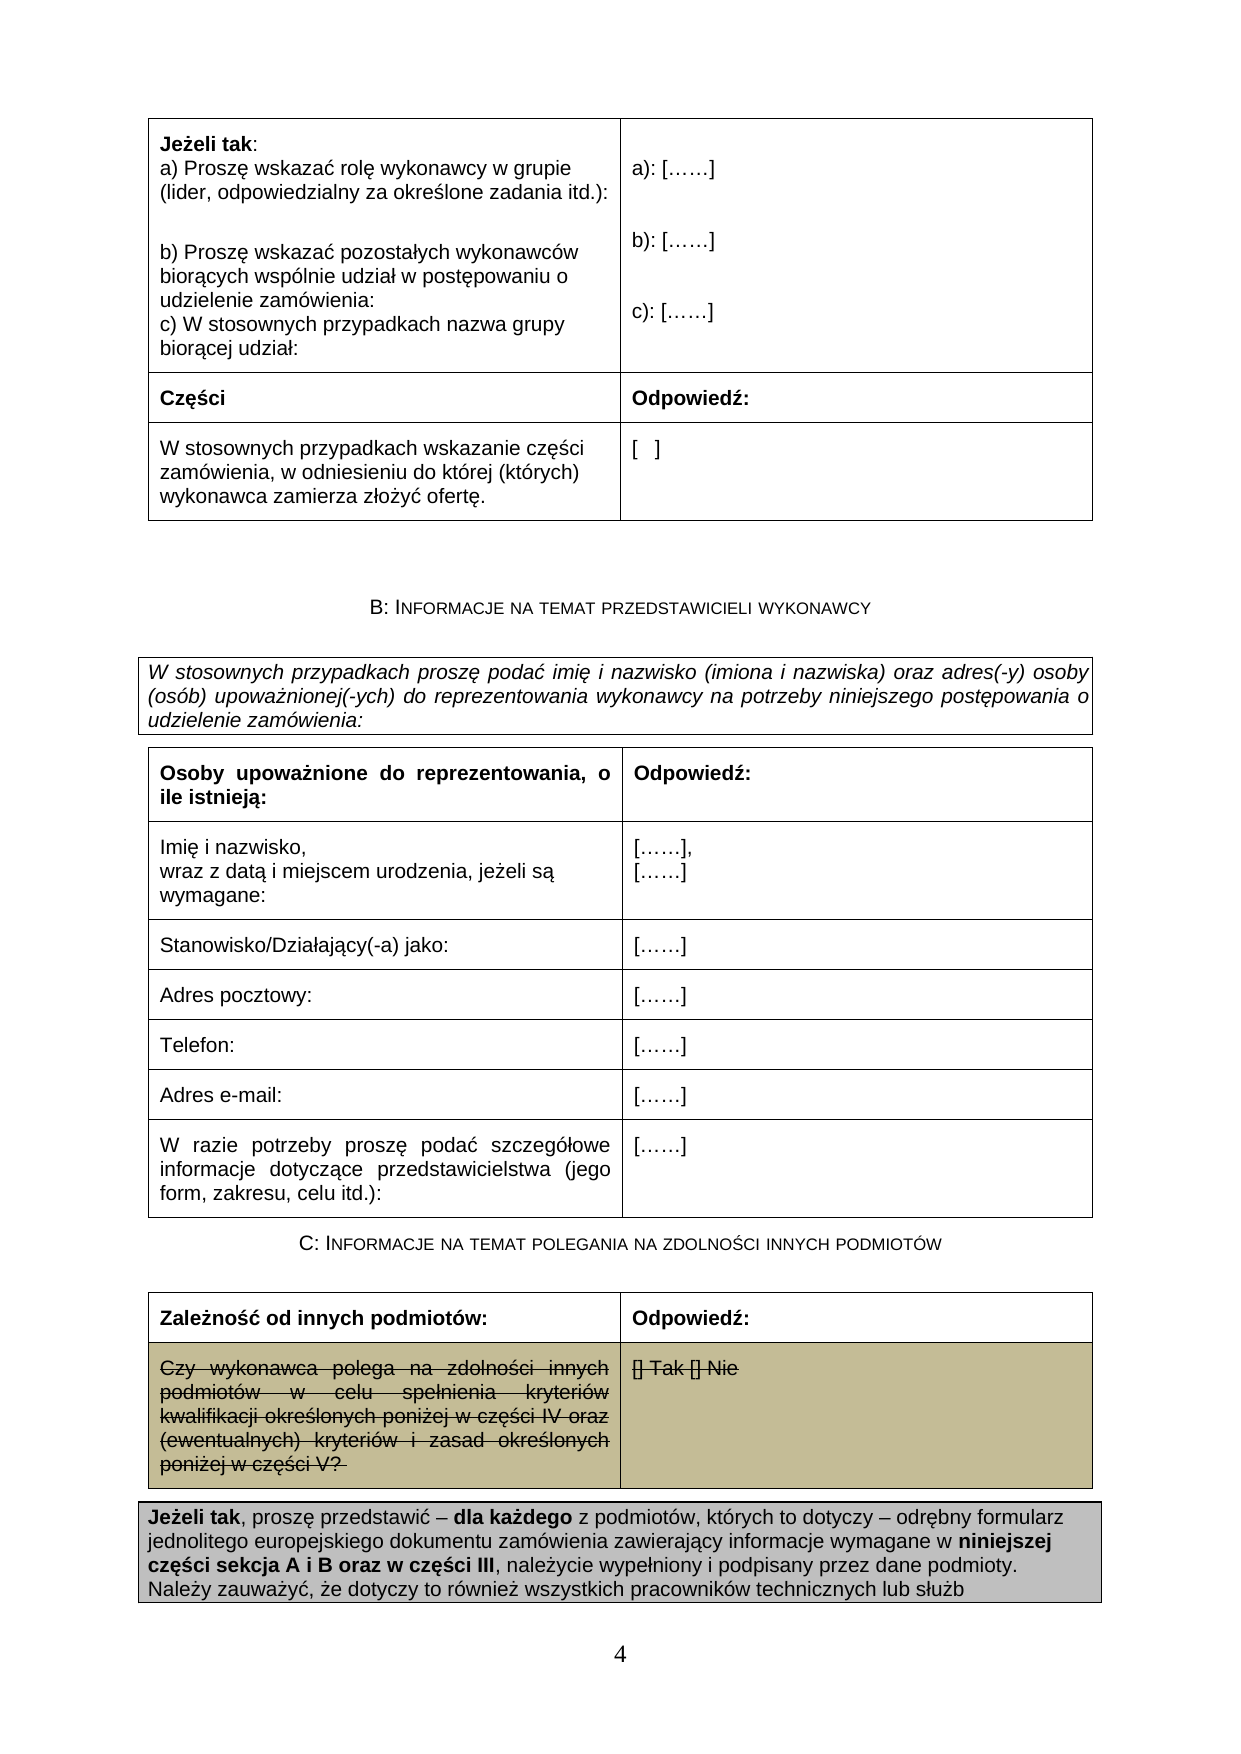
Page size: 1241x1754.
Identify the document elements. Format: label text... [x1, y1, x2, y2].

table_cell [……] [623, 1120, 1092, 1217]
table_cell Części [149, 373, 620, 422]
table_header Osoby upoważnione do reprezentowania, o ile istnieją: [149, 748, 622, 821]
table_cell W razie potrzeby proszę podać szczegółowe informacje dotyczące przedstawicielstwa (jego form, zakresu, celu itd.): [149, 1120, 622, 1217]
text W stosownych przypadkach proszę podać imię i nazwisko (imiona i nazwiska) oraz adres(-y) osoby (osób) upoważnionej(-ych) do reprezentowania wykonawcy na potrzeby niniejszego postępowania o udzielenie zamówienia: [139, 658, 1092, 734]
table_cell Jeżeli tak: a) Proszę wskazać rolę wykonawcy w grupie (lider, odpowiedzialny za określone zadania itd.): b) Proszę wskazać pozostałych wykonawców biorących wspólnie udział w postępowaniu o udzielenie zamówienia: c) W stosownych przypadkach nazwa grupy biorącej udział: [149, 119, 620, 372]
table_cell Adres pocztowy: [149, 970, 622, 1019]
title C: Informacje na temat polegania na zdolności innych podmiotów [148, 1231, 1092, 1254]
table_cell W stosownych przypadkach wskazanie części zamówienia, w odniesieniu do której (których) wykonawca zamierza złożyć ofertę. [149, 423, 620, 520]
table_cell [……], [……] [623, 822, 1092, 919]
table_cell Adres e-mail: [149, 1070, 622, 1119]
table_cell [ ] [621, 423, 1092, 520]
table_cell a): [……] b): [……] c): [……] [621, 119, 1092, 372]
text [139, 1503, 1101, 1602]
table_cell Imię i nazwisko, wraz z datą i miejscem urodzenia, jeżeli są wymagane: [149, 822, 622, 919]
table_header Odpowiedź: [621, 1293, 1092, 1342]
table_cell [……] [623, 920, 1092, 969]
table_header Odpowiedź: [623, 748, 1092, 821]
table_cell Telefon: [149, 1020, 622, 1069]
table_cell Odpowiedź: [621, 373, 1092, 422]
table_cell Czy wykonawca polega na zdolności innych podmiotów w celu spełnienia kryteriów kwalifikacji określonych poniżej w części IV oraz (ewentualnych) kryteriów i zasad określonych poniżej w części V? [149, 1343, 620, 1488]
table_cell [……] [623, 1070, 1092, 1119]
table_cell [……] [623, 970, 1092, 1019]
table_cell Stanowisko/Działający(-a) jako: [149, 920, 622, 969]
table_header Zależność od innych podmiotów: [149, 1293, 620, 1342]
table_cell [……] [623, 1020, 1092, 1069]
table_cell [] Tak [] Nie [621, 1343, 1092, 1488]
title B: Informacje na temat przedstawicieli wykonawcy [148, 595, 1092, 619]
